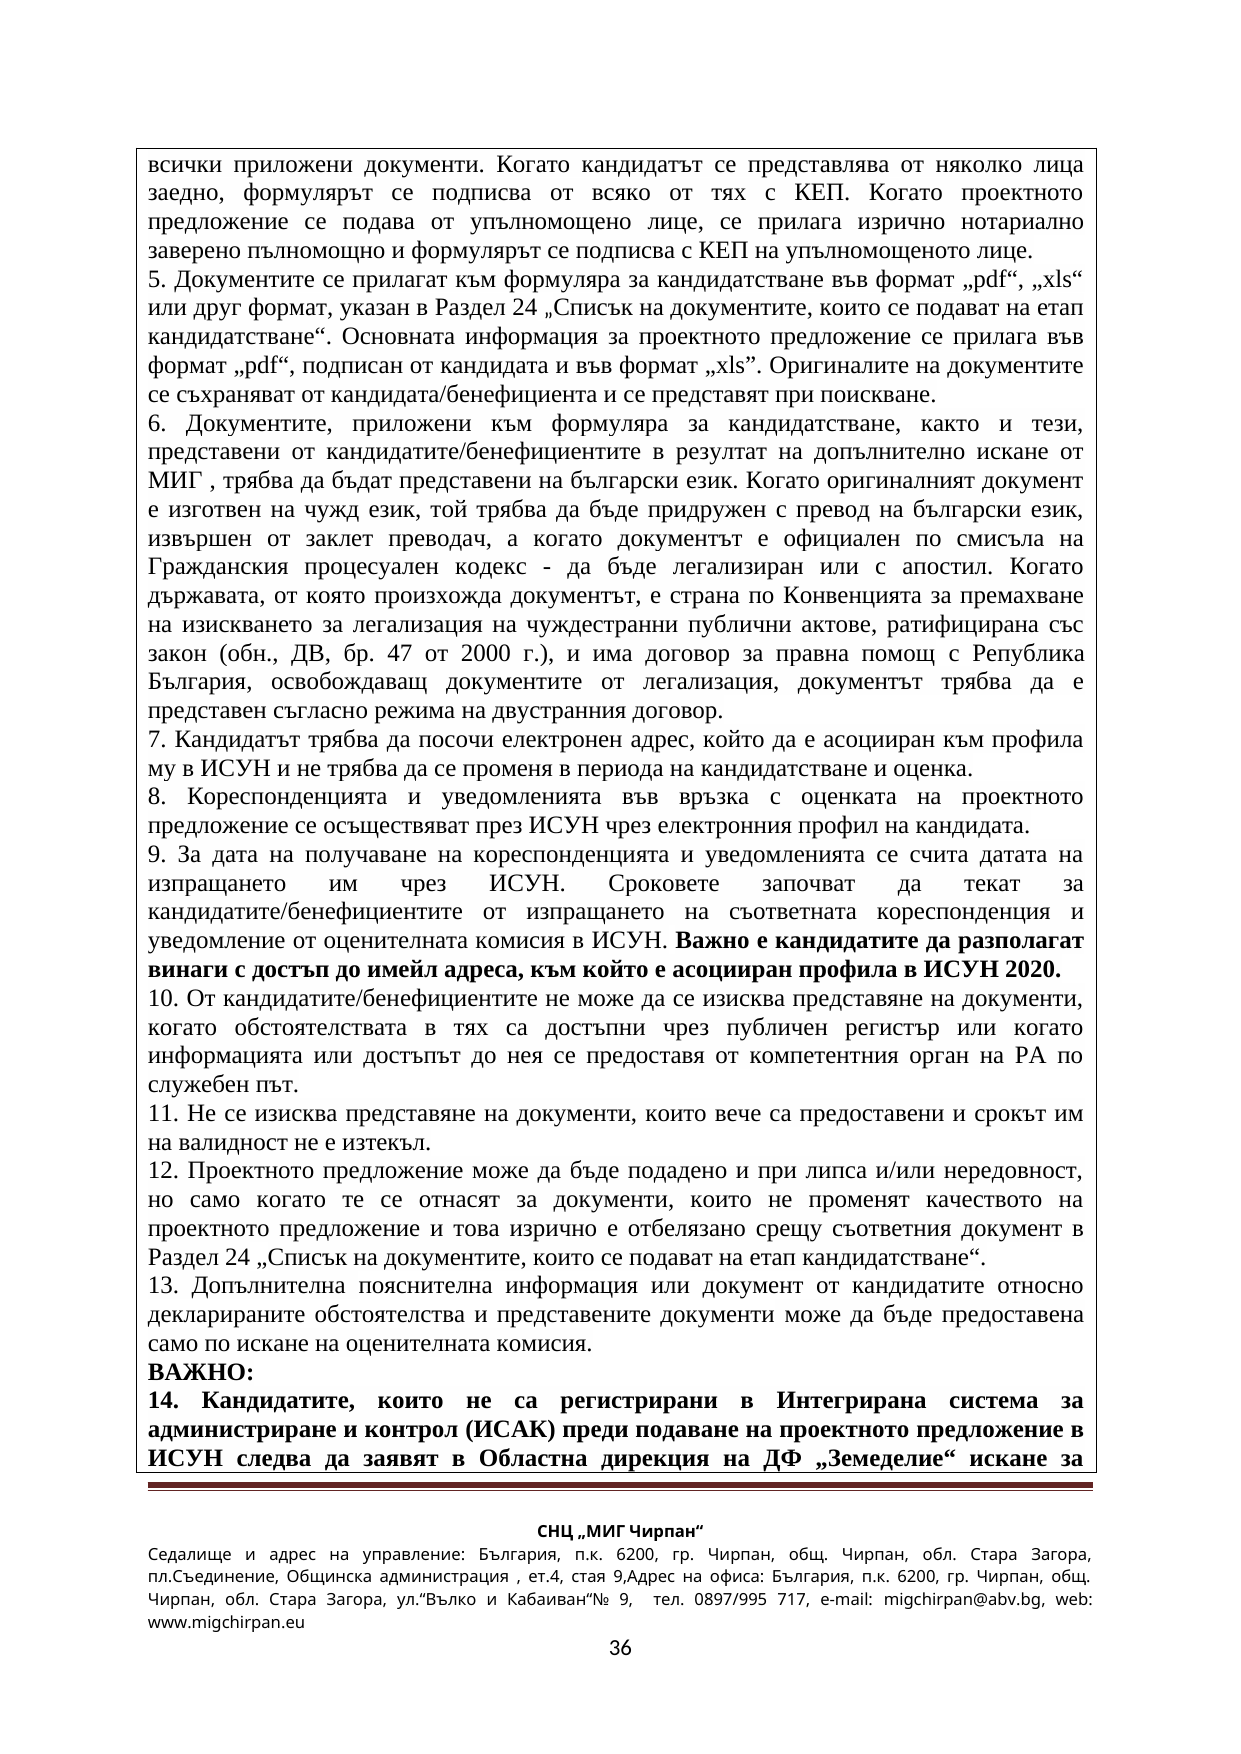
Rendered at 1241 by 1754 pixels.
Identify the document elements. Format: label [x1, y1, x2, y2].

table_header [137, 149, 1096, 1472]
